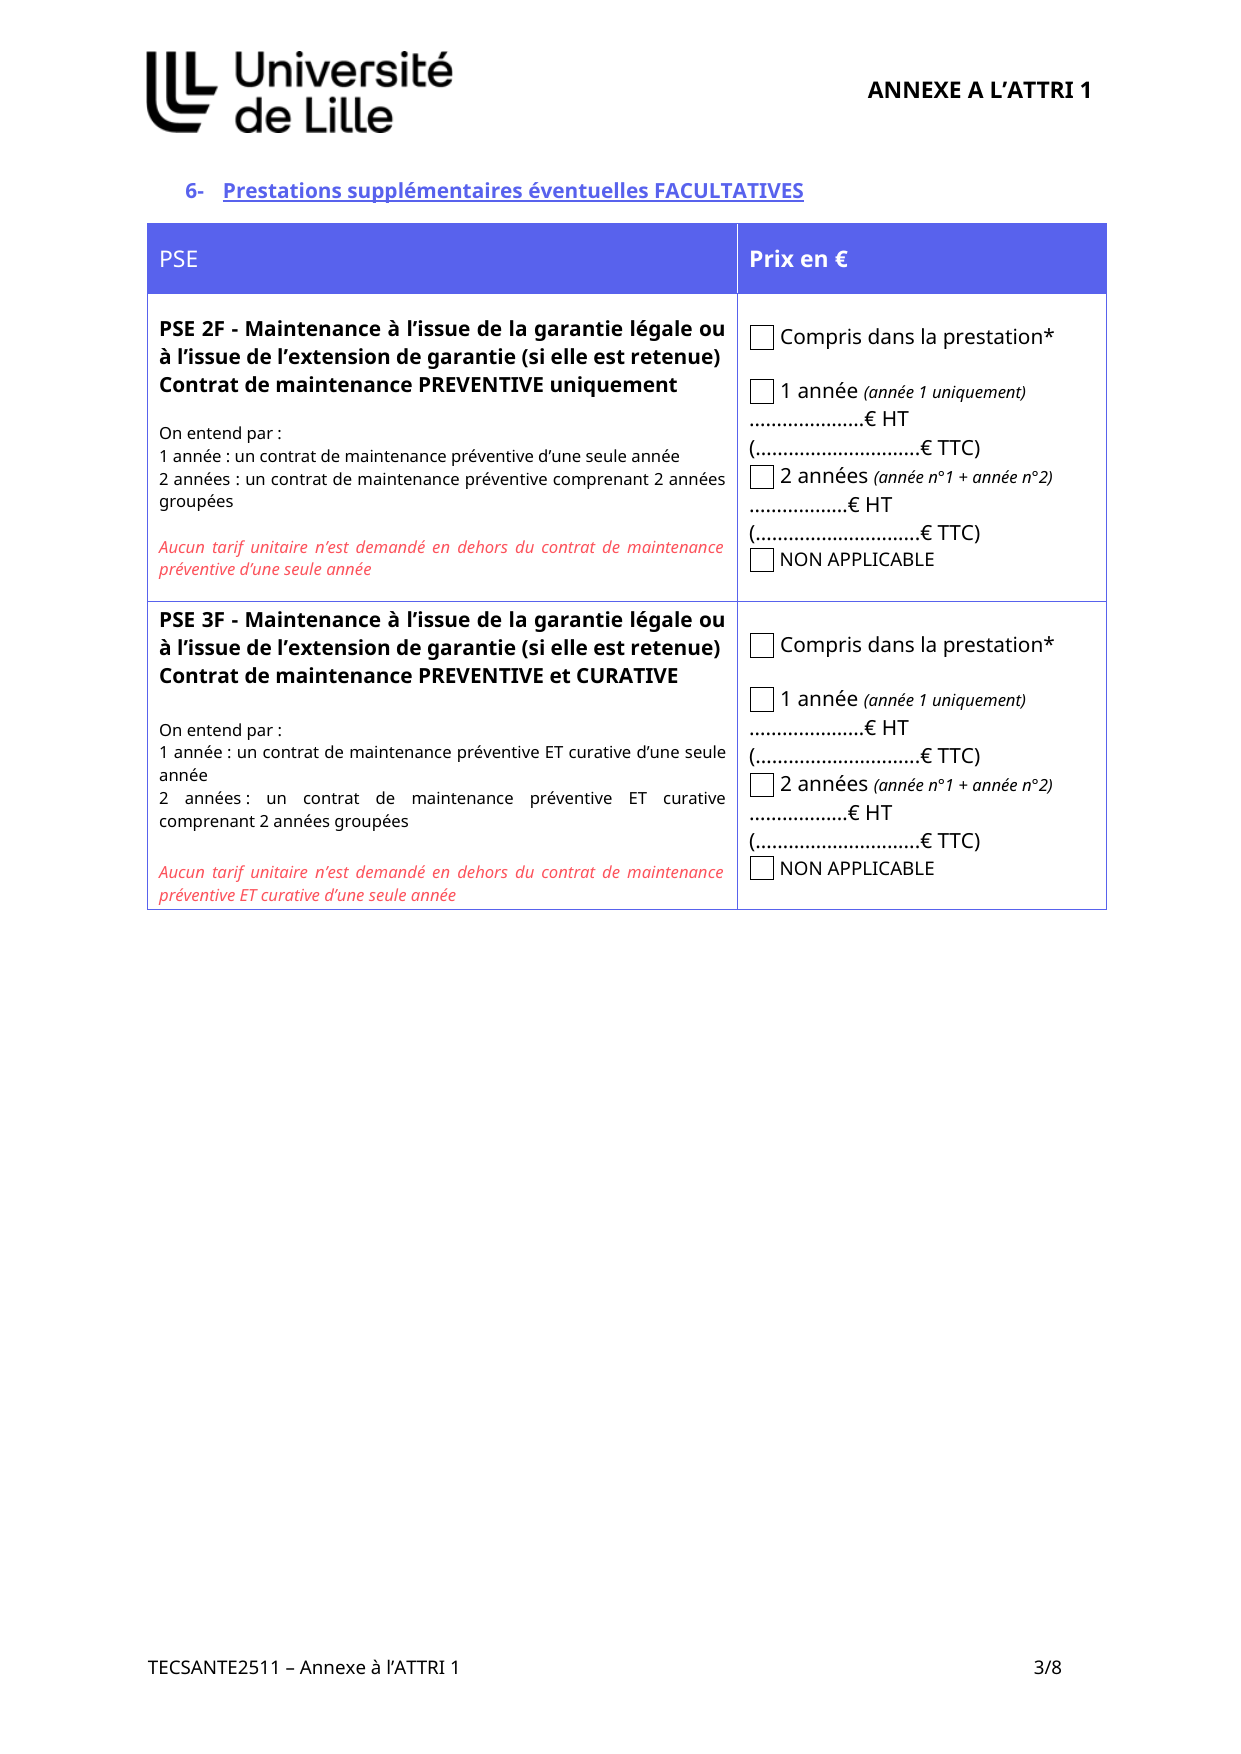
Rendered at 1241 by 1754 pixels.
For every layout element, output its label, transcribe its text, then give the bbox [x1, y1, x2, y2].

table_cell Compris dans la prestation* 1 année (année 1 uniquement) …………………€ HT (………………………...€ TTC) 2 années (année n°1 + année n°2) ………………€ HT (………………………...€ TTC) NON APPLICABLE [738, 602, 1106, 909]
table_cell Compris dans la prestation* 1 année (année 1 uniquement) …………………€ HT (………………………...€ TTC) 2 années (année n°1 + année n°2) ………………€ HT (………………………...€ TTC) NON APPLICABLE [738, 294, 1106, 601]
table_header PSE [148, 224, 737, 293]
table_header Prix en € [738, 224, 1106, 293]
table_cell PSE 3F - Maintenance à l’issue de la garantie légale ou à l’issue de l’extension de garantie (si elle est retenue) Contrat de maintenance PREVENTIVE et CURATIVE On entend par : 1 année : un contrat de maintenance préventive ET curative d’une seule année 2 années : un contrat de maintenance préventive ET curative comprenant 2 années groupées Aucun tarif unitaire n’est demandé en dehors du contrat de maintenance préventive ET curative d’une seule année [148, 602, 737, 909]
table_cell PSE 2F - Maintenance à l’issue de la garantie légale ou à l’issue de l’extension de garantie (si elle est retenue) Contrat de maintenance PREVENTIVE uniquement On entend par : 1 année : un contrat de maintenance préventive d’une seule année 2 années : un contrat de maintenance préventive comprenant 2 années groupées Aucun tarif unitaire n’est demandé en dehors du contrat de maintenance préventive d’une seule année [148, 294, 737, 601]
list Prestations supplémentaires éventuelles FACULTATIVES [185, 176, 1093, 204]
picture [146, 51, 453, 133]
